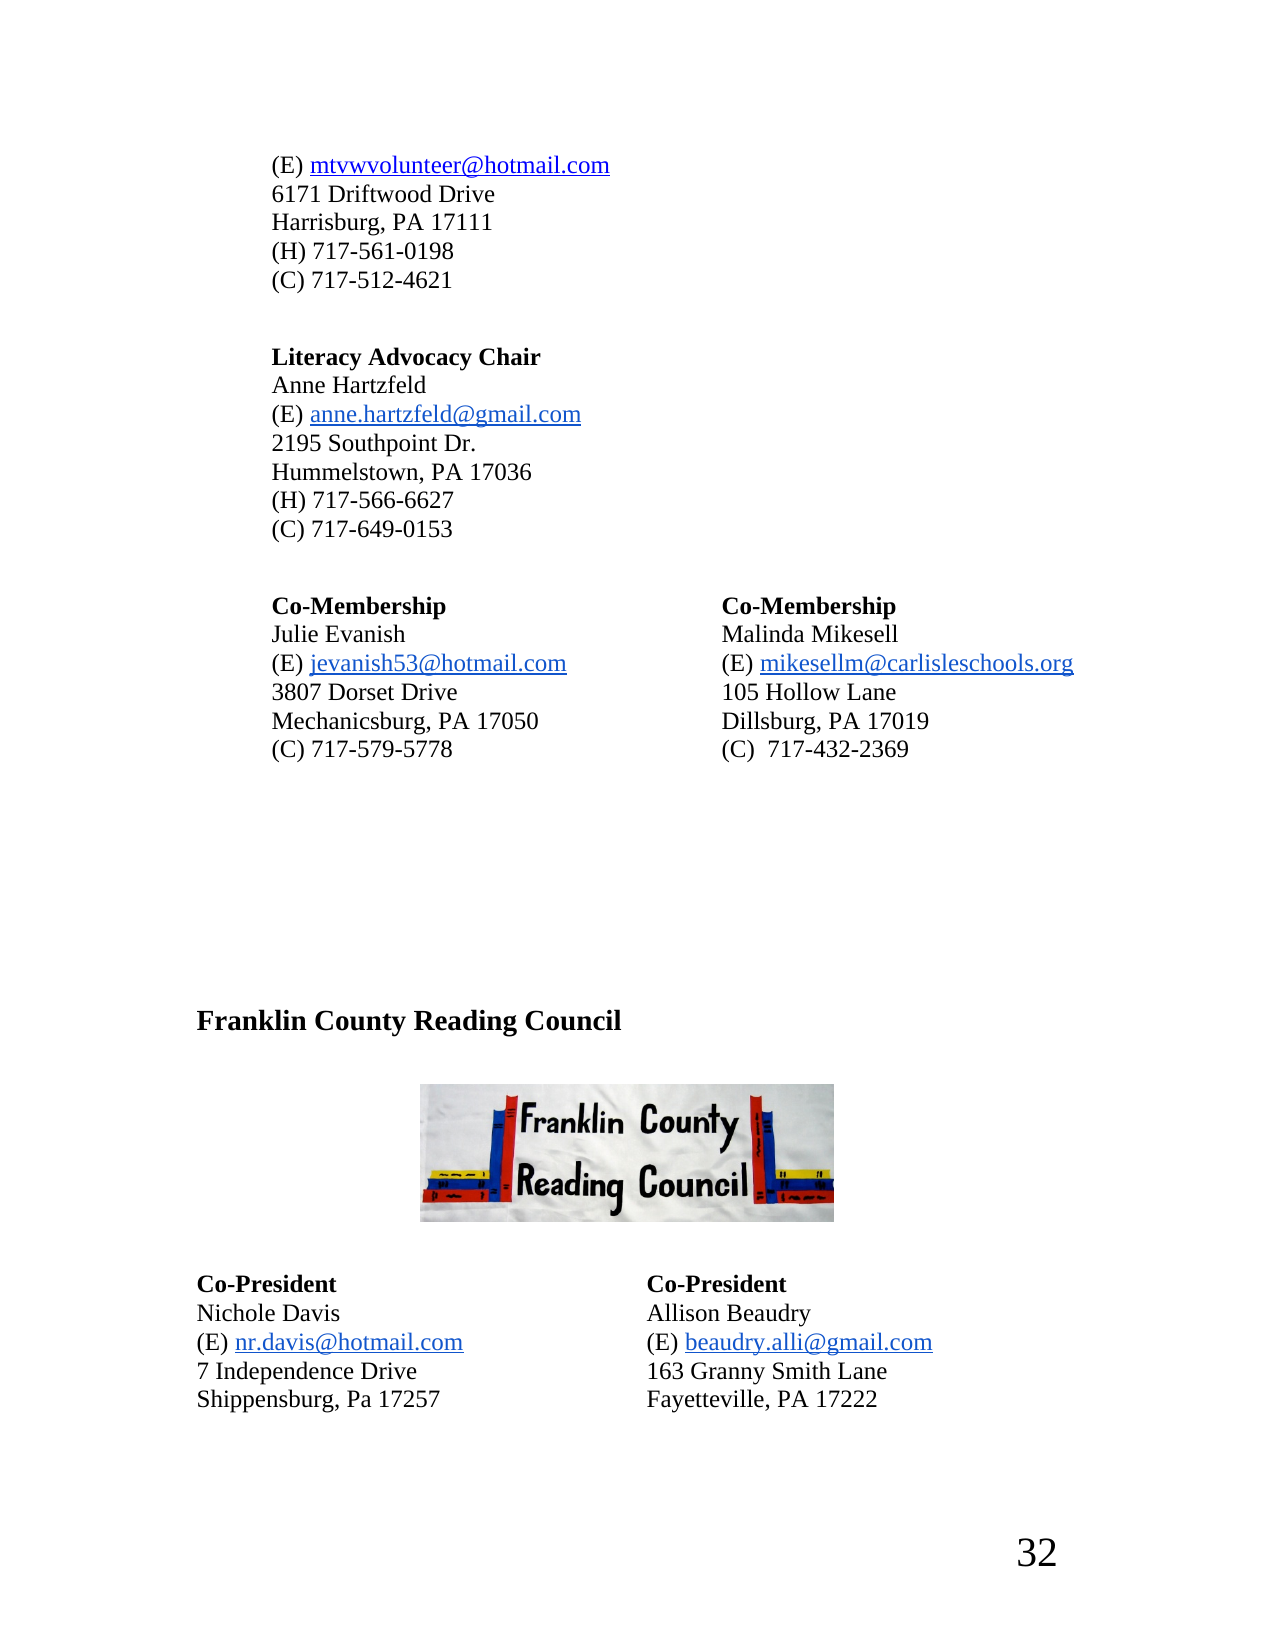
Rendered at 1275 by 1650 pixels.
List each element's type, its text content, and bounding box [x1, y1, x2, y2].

text (H) 717-566-6627 [196, 485, 1057, 514]
text 2195 Southpoint Dr. [196, 428, 1057, 457]
text (E) jevanish53@hotmail.com (E) mikesellm@carlisleschools.org [196, 648, 1087, 677]
text Harrisburg, PA 17111 [196, 207, 1057, 236]
text (E) mtvwvolunteer@hotmail.com [271, 150, 1057, 179]
text (C) 717-512-4621 [196, 265, 1057, 294]
text (C) 717-579-5778 (C) 717-432-2369 [196, 734, 1057, 763]
text 6171 Driftwood Drive [196, 179, 1057, 207]
text 7 Independence Drive 163 Granny Smith Lane [196, 1356, 1057, 1384]
text Julie Evanish Malinda Mikesell [196, 619, 1057, 648]
text Anne Hartzfeld [196, 370, 1057, 399]
text (E) anne.hartzfeld@gmail.com [196, 399, 1057, 428]
text Mechanicsburg, PA 17050 Dillsburg, PA 17019 [271, 706, 1057, 734]
text Shippensburg, Pa 17257 Fayetteville, PA 17222 [196, 1384, 1057, 1413]
text 3807 Dorset Drive 105 Hollow Lane [196, 677, 1057, 706]
picture [420, 1084, 834, 1222]
text (H) 717-561-0198 [196, 236, 1057, 265]
text (E) nr.davis@hotmail.com (E) beaudry.alli@gmail.com [196, 1327, 1057, 1356]
text Co-President Co-President [196, 1269, 1057, 1298]
text Nichole Davis Allison Beaudry [196, 1298, 1057, 1327]
text Franklin County Reading Council [196, 1003, 1057, 1036]
text Hummelstown, PA 17036 [196, 457, 1057, 485]
text Literacy Advocacy Chair [271, 342, 1057, 370]
text (C) 717-649-0153 [196, 514, 1057, 543]
text Co-Membership Co-Membership [271, 591, 1057, 619]
